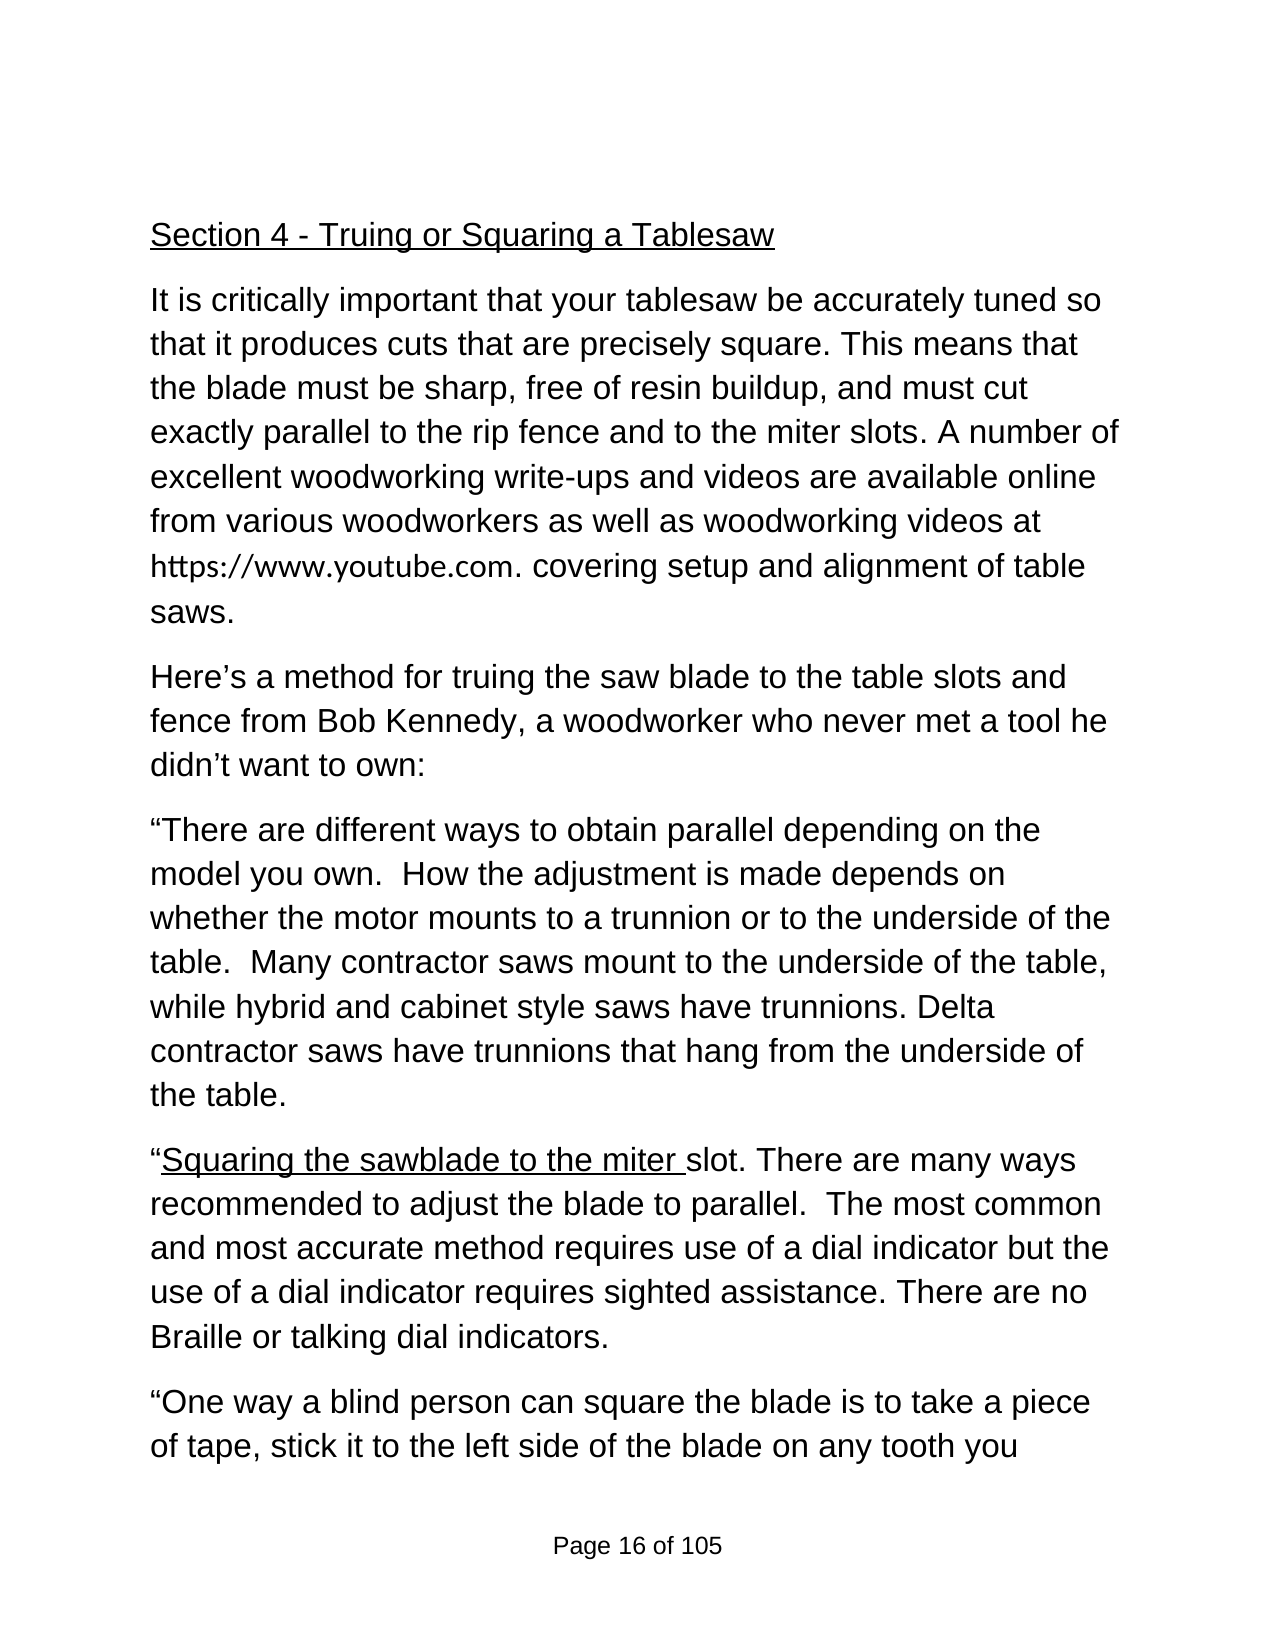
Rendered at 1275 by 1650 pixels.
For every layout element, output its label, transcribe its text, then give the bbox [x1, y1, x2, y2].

text “There are different ways to obtain parallel depending on the model you own. How the adjustment is made depends on whether the motor mounts to a trunnion or to the underside of the table. Many contractor saws mount to the underside of the table, while hybrid and cabinet style saws have trunnions. Delta contractor saws have trunnions that hang from the underside of the table. [150, 810, 1125, 1113]
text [150, 1382, 1125, 1464]
text Here’s a method for truing the saw blade to the table slots and fence from Bob Kennedy, a woodworker who never met a tool he didn’t want to own: [150, 657, 1125, 783]
text “Squaring the sawblade to the miter slot. There are many ways recommended to adjust the blade to parallel. The most common and most accurate method requires use of a dial indicator but the use of a dial indicator requires sighted assistance. There are no Braille or talking dial indicators. [150, 1140, 1125, 1355]
text Section 4 - Truing or Squaring a Tablesaw [150, 215, 1125, 253]
text It is critically important that your tablesaw be accurately tuned so that it produces cuts that are precisely square. This means that the blade must be sharp, free of resin buildup, and must cut exactly parallel to the rip fence and to the miter slots. A number of excellent woodworking write-ups and videos are available online from various woodworkers as well as woodworking videos at https://www.youtube.com. covering setup and alignment of table saws. [150, 280, 1125, 630]
